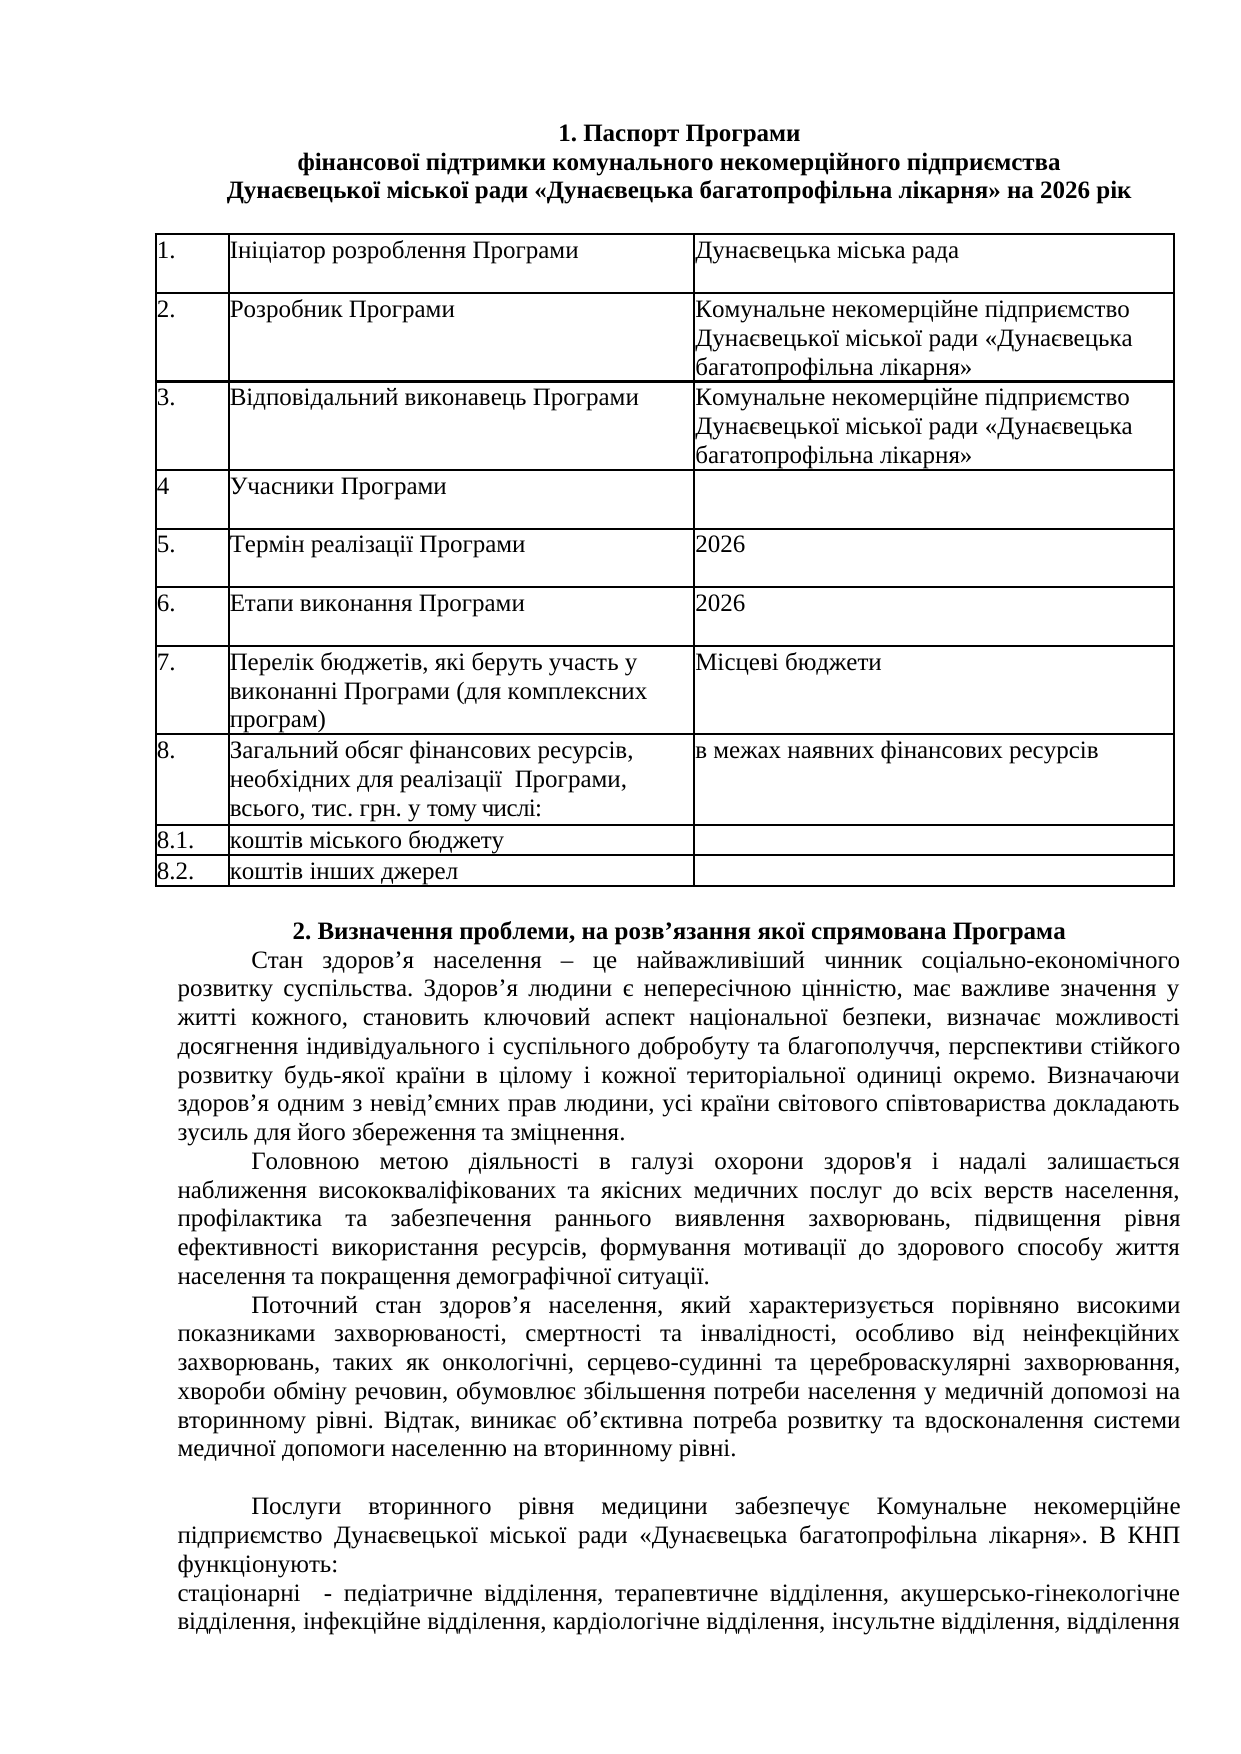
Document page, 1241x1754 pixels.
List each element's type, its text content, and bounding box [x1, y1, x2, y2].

text Стан здоров’я населення – це найважливіший чинник соціально-економічного розвитку суспільства. Здоров’я людини є непересічною цінністю, має важливе значення у житті кожного, становить ключовий аспект національної безпеки, визначає можливості досягнення індивідуального і суспільного добробуту та благополуччя, перспективи стійкого розвитку будь-якої країни в цілому і кожної територіальної одиниці окремо. Визначаючи здоров’я одним з невід’ємних прав людини, усі країни світового співтовариства докладають зусиль для його збереження та зміцнення. [177, 945, 1181, 1146]
table_cell 3. [157, 383, 228, 469]
text Послуги вторинного рівня медицини забезпечує Комунальне некомерційне підприємство Дунаєвецької міської ради «Дунаєвецька багатопрофільна лікарня». В КНП функціонують: [177, 1491, 1181, 1578]
table_cell Перелік бюджетів, які беруть участь у виконанні Програми (для комплексних програм) [230, 647, 693, 733]
table_cell [695, 856, 1173, 885]
text Поточний стан здоров’я населення, який характеризується порівняно високими показниками захворюваності, смертності та інвалідності, особливо від неінфекційних захворювань, таких як онкологічні, серцево-судинні та цереброваскулярні захворювання, хвороби обміну речовин, обумовлює збільшення потреби населення у медичній допомозі на вторинному рівні. Відтак, виникає обʼєктивна потреба розвитку та вдосконалення системи медичної допомоги населенню на вторинному рівні. [177, 1290, 1181, 1462]
table_cell Етапи виконання Програми [230, 588, 693, 645]
table_cell 8.1. [157, 826, 228, 854]
text Головною метою діяльності в галузі охорони здоров'я і надалі залишається наближення висококваліфікованих та якісних медичних послуг до всіх верств населення, профілактика та забезпечення раннього виявлення захворювань, підвищення рівня ефективності використання ресурсів, формування мотивації до здорового способу життя населення та покращення демографічної ситуації. [177, 1146, 1181, 1290]
table_cell Місцеві бюджети [695, 647, 1173, 733]
table_cell Комунальне некомерційне підприємство Дунаєвецької міської ради «Дунаєвецька багатопрофільна лікарня» [695, 294, 1173, 380]
table_cell [695, 826, 1173, 854]
text 1. Паспорт Програми [177, 118, 1181, 147]
table_cell коштів міського бюджету [230, 826, 693, 854]
table_cell 8. [157, 735, 228, 823]
text Дунаєвецької міської ради «Дунаєвецька багатопрофільна лікарня» на 2026 рік [177, 176, 1181, 204]
table_cell 8.2. [157, 856, 228, 885]
table_cell 2026 [695, 530, 1173, 586]
table_cell Комунальне некомерційне підприємство Дунаєвецької міської ради «Дунаєвецька багатопрофільна лікарня» [695, 383, 1173, 469]
table_header Дунаєвецька міська рада [695, 235, 1173, 292]
table_cell Розробник Програми [230, 294, 693, 380]
table_cell коштів інших джерел [230, 856, 693, 885]
table_cell 2. [157, 294, 228, 380]
table_cell Загальний обсяг фінансових ресурсів, необхідних для реалізації Програми, всього, тис. грн. у тому числі: [230, 735, 693, 823]
table_header 1. [157, 235, 228, 292]
table_header Ініціатор розроблення Програми [230, 235, 693, 292]
table_cell Учасники Програми [230, 471, 693, 527]
table_cell 5. [157, 530, 228, 586]
text фінансової підтримки комунального некомерційного підприємства [177, 147, 1181, 176]
table_cell 6. [157, 588, 228, 645]
table_cell [695, 471, 1173, 527]
table_cell в межах наявних фінансових ресурсів [695, 735, 1173, 823]
table_cell 7. [157, 647, 228, 733]
table_cell 2026 [695, 588, 1173, 645]
table_cell Відповідальний виконавець Програми [230, 383, 693, 469]
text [177, 1578, 1181, 1635]
table_cell Термін реалізації Програми [230, 530, 693, 586]
table_cell 4 [157, 471, 228, 527]
text 2. Визначення проблеми, на розв’язання якої спрямована Програма [177, 916, 1181, 945]
